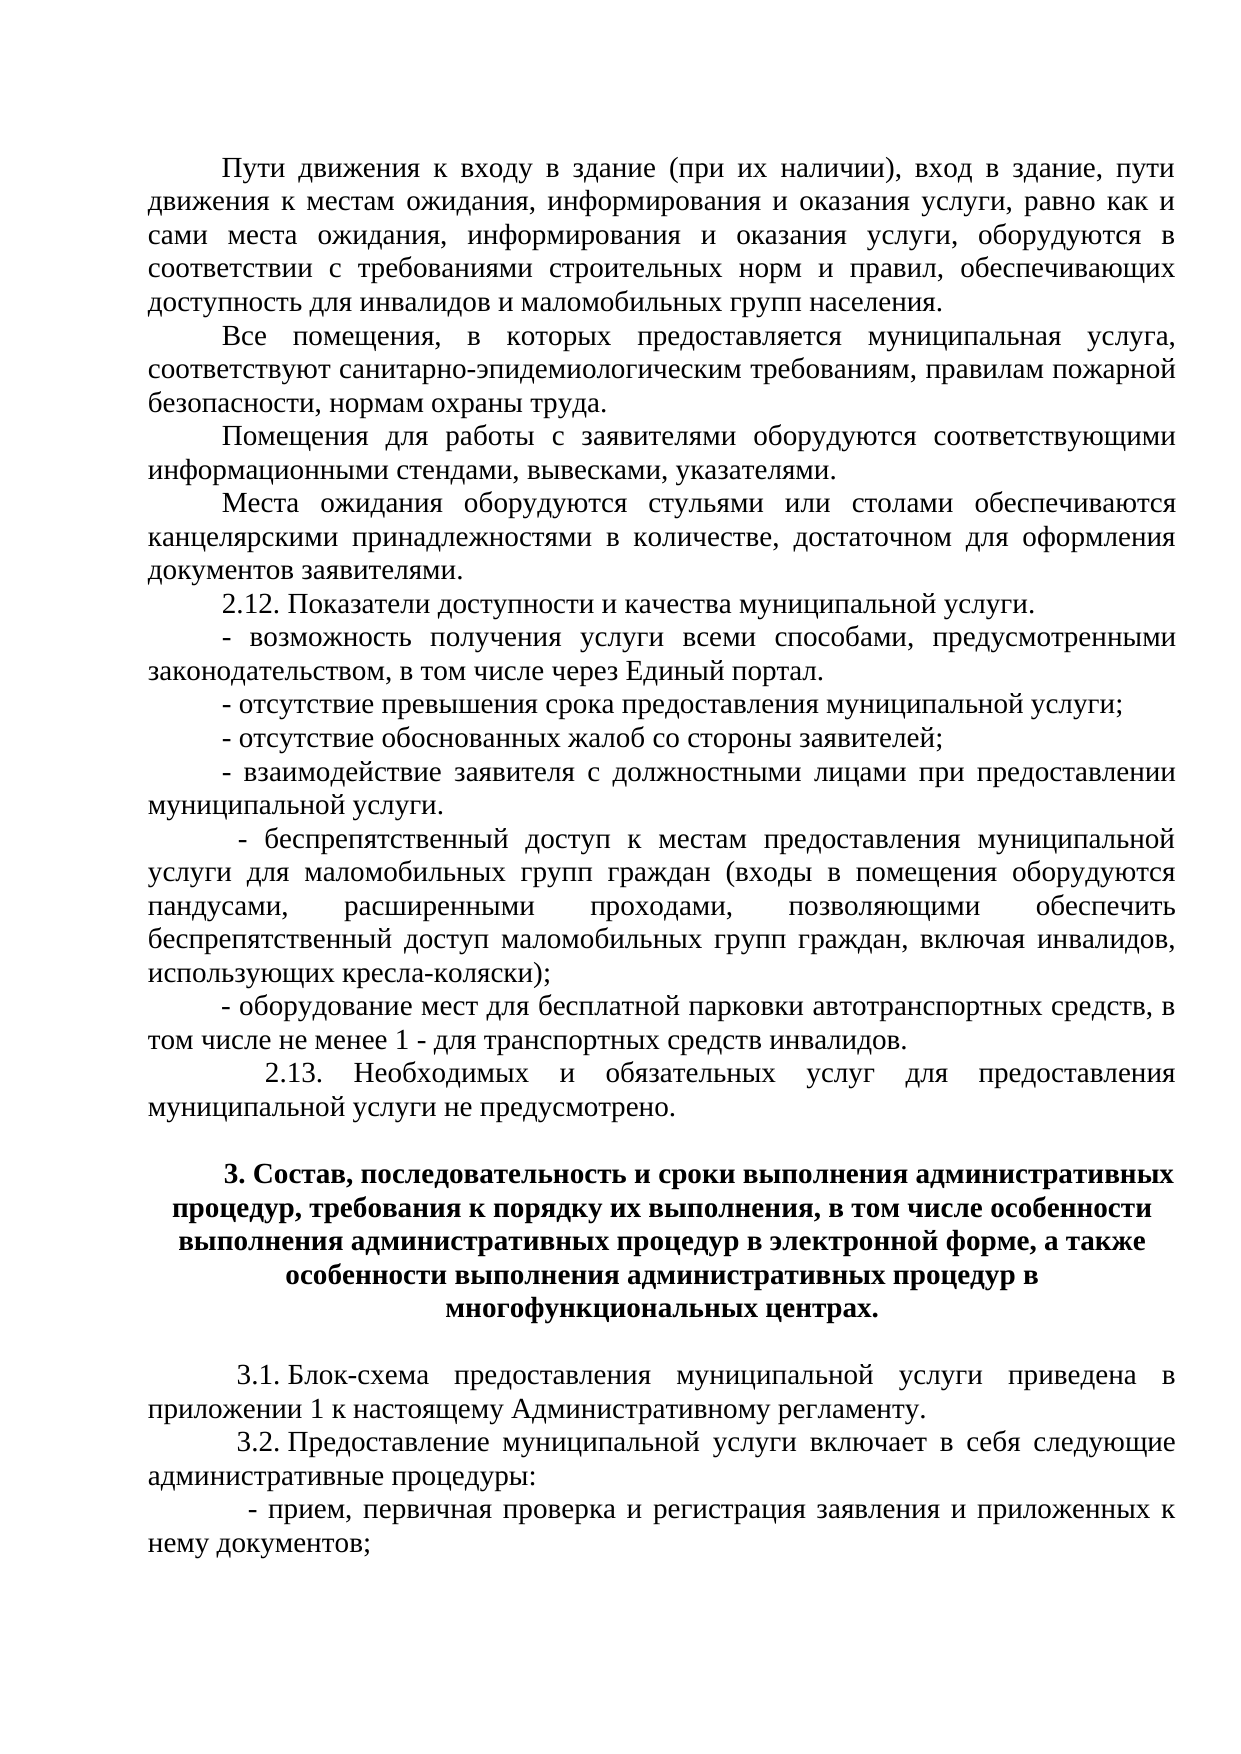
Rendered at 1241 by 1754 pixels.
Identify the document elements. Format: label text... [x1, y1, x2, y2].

text - прием, первичная проверка и регистрация заявления и приложенных к нему документов; [148, 1492, 1177, 1559]
text - отсутствие превышения срока предоставления муниципальной услуги; [148, 687, 1177, 720]
text - взаимодействие заявителя с должностными лицами при предоставлении муниципальной услуги. [148, 754, 1177, 821]
text 3.2. Предоставление муниципальной услуги включает в себя следующие административные процедуры: [148, 1424, 1177, 1492]
text - возможность получения услуги всеми способами, предусмотренными законодательством, в том числе через Единый портал. [148, 619, 1177, 687]
text 2.12. Показатели доступности и качества муниципальной услуги. [148, 586, 1177, 619]
text Помещения для работы с заявителями оборудуются соответствующими информационными стендами, вывесками, указателями. [148, 418, 1177, 485]
text 2.13. Необходимых и обязательных услуг для предоставления муниципальной услуги не предусмотрено. [148, 1056, 1177, 1123]
text - оборудование мест для бесплатной парковки автотранспортных средств, в том числе не менее 1 - для транспортных средств инвалидов. [148, 988, 1177, 1056]
text - беспрепятственный доступ к местам предоставления муниципальной услуги для маломобильных групп граждан (входы в помещения оборудуются пандусами, расширенными проходами, позволяющими обеспечить беспрепятственный доступ маломобильных групп граждан, включая инвалидов, использующих кресла-коляски); [148, 821, 1177, 988]
text - отсутствие обоснованных жалоб со стороны заявителей; [148, 720, 1177, 754]
text Пути движения к входу в здание (при их наличии), вход в здание, пути движения к местам ожидания, информирования и оказания услуги, равно как и сами места ожидания, информирования и оказания услуги, оборудуются в соответствии с требованиями строительных норм и правил, обеспечивающих доступность для инвалидов и маломобильных групп населения. [148, 150, 1177, 318]
text Места ожидания оборудуются стульями или столами обеспечиваются канцелярскими принадлежностями в количестве, достаточном для оформления документов заявителями. [148, 485, 1177, 586]
text Все помещения, в которых предоставляется муниципальная услуга, соответствуют санитарно-эпидемиологическим требованиям, правилам пожарной безопасности, нормам охраны труда. [148, 318, 1177, 418]
text 3. Состав, последовательность и сроки выполнения административных процедур, требования к порядку их выполнения, в том числе особенности выполнения административных процедур в электронной форме, а также особенности выполнения административных процедур в многофункциональных центрах. [148, 1156, 1177, 1324]
text 3.1. Блок-схема предоставления муниципальной услуги приведена в приложении 1 к настоящему Административному регламенту. [148, 1357, 1177, 1424]
